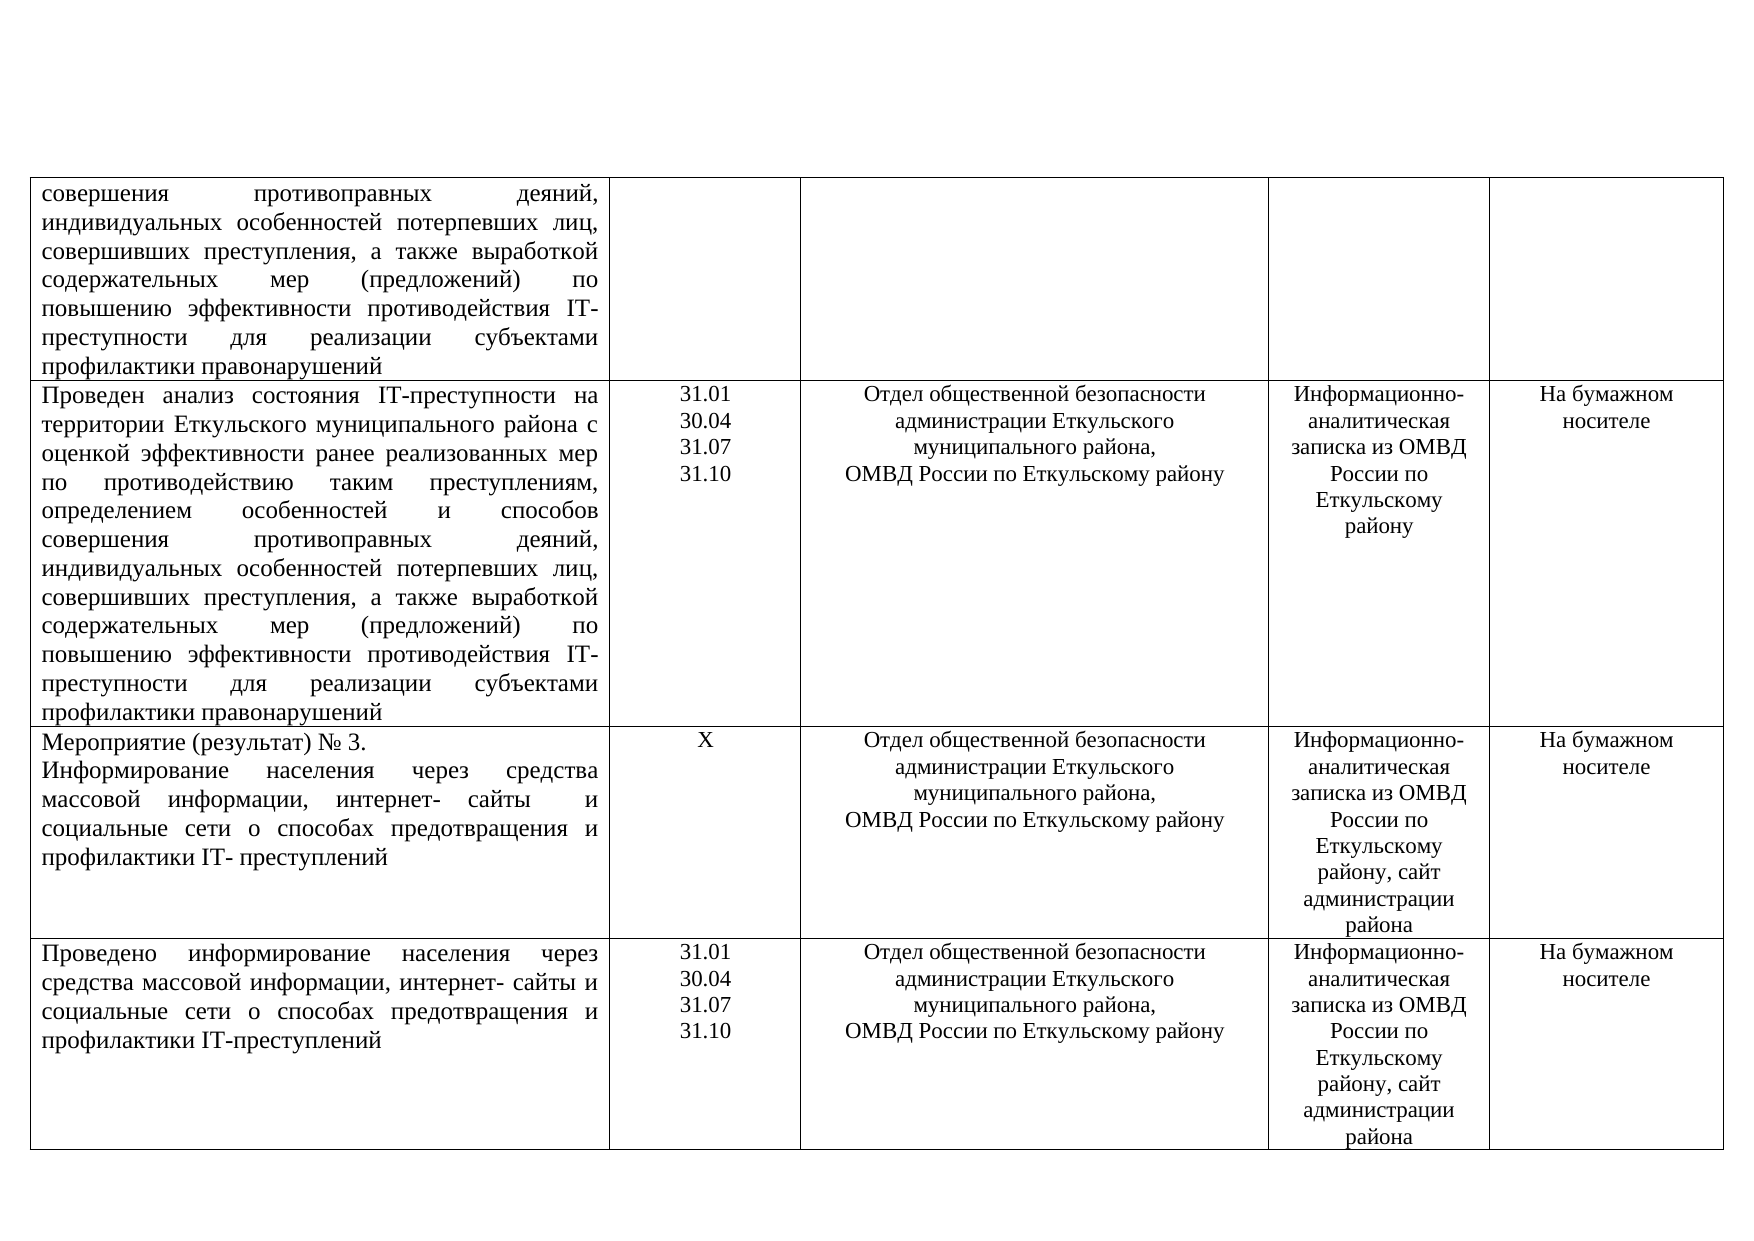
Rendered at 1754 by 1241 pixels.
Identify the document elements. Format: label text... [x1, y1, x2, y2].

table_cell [31, 178, 609, 379]
table_cell Мероприятие (результат) № 3. Информирование населения через средства массовой информации, интернет- сайты и социальные сети о способах предотвращения и профилактики IT- преступлений [31, 727, 609, 937]
table_cell Информационно-аналитическая записка из ОМВД России по Еткульскому району, сайт администрации района [1269, 939, 1489, 1149]
table_cell 31.01 30.04 31.07 31.10 [610, 381, 800, 726]
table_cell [1490, 939, 1723, 1149]
table_cell На бумажном носителе [1490, 381, 1723, 726]
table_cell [1269, 178, 1489, 379]
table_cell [801, 178, 1268, 379]
table_cell X [610, 727, 800, 937]
table_cell Информационно-аналитическая записка из ОМВД России по Еткульскому району, сайт администрации района [1269, 727, 1489, 937]
table_cell 31.01 30.04 31.07 31.10 [610, 939, 800, 1149]
table_cell Проведен анализ состояния IT-преступности на территории Еткульского муниципального района с оценкой эффективности ранее реализованных мер по противодействию таким преступлениям, определением особенностей и способов совершения противоправных деяний, индивидуальных особенностей потерпевших лиц, совершивших преступления, а также выработкой содержательных мер (предложений) по повышению эффективности противодействия IT-преступности для реализации субъектами профилактики правонарушений [31, 381, 609, 726]
table_cell Информационно-аналитическая записка из ОМВД России по Еткульскому району [1269, 381, 1489, 726]
table_cell Отдел общественной безопасности администрации Еткульского муниципального района, ОМВД России по Еткульскому району [801, 727, 1268, 937]
table_cell X [610, 178, 800, 379]
table_cell Проведено информирование населения через средства массовой информации, интернет- сайты и социальные сети о способах предотвращения и профилактики IT-преступлений [31, 939, 609, 1149]
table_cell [801, 939, 1268, 1149]
table_cell Отдел общественной безопасности администрации Еткульского муниципального района, ОМВД России по Еткульскому району [801, 381, 1268, 726]
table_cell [1490, 178, 1723, 379]
table_cell На бумажном носителе [1490, 727, 1723, 937]
